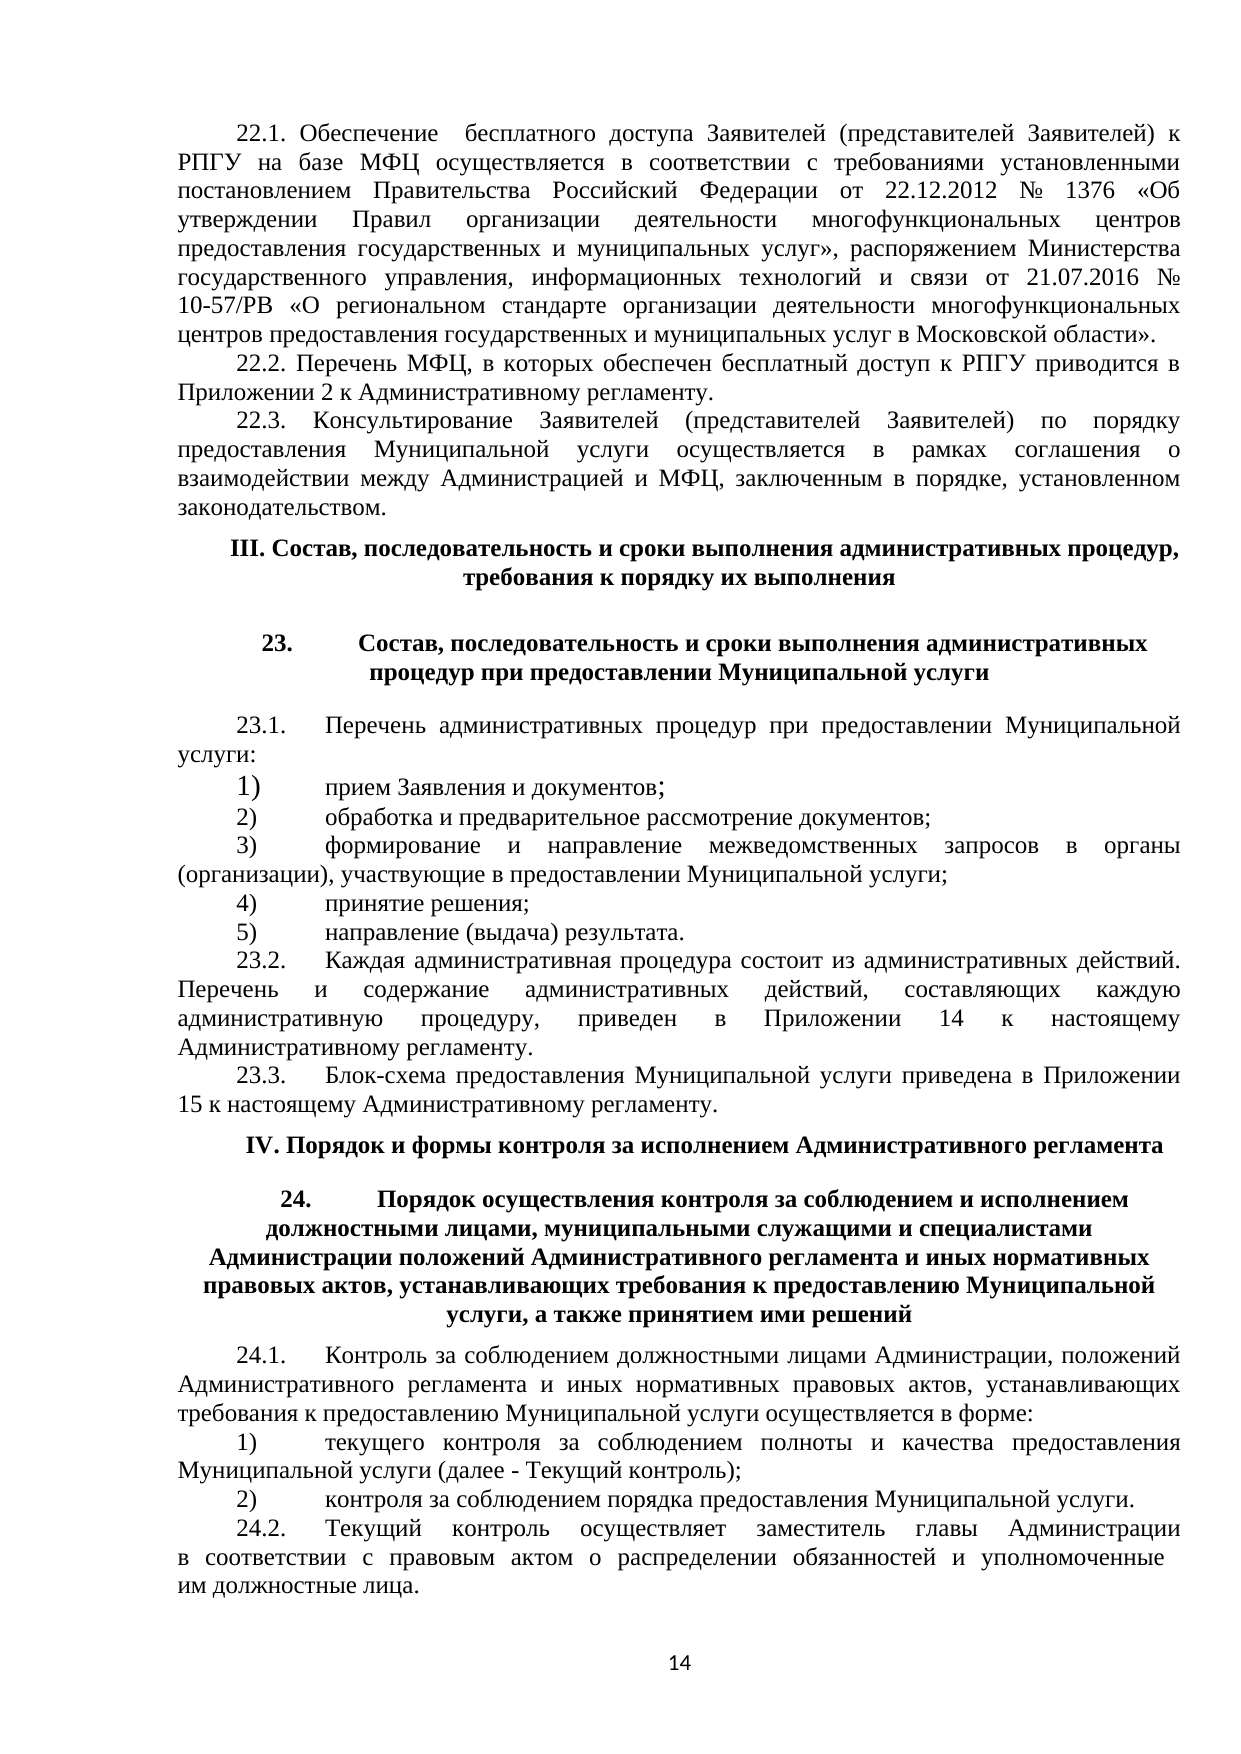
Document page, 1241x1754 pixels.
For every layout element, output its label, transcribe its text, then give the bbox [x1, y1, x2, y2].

text Состав, последовательность и сроки выполнения административных процедур при предоставлении Муниципальной услуги [177, 628, 1181, 686]
text Блок-схема предоставления Муниципальной услуги приведена в Приложении 15 к настоящему Административному регламенту. [177, 1060, 1181, 1118]
text Перечень административных процедур при предоставлении Муниципальной услуги: [177, 711, 1181, 768]
text Каждая административная процедура состоит из административных действий. Перечень и содержание административных действий, составляющих каждую административную процедуру, приведен в Приложении 14 к настоящему Административному регламенту. [177, 945, 1181, 1060]
text IV. Порядок и формы контроля за исполнением Административного регламента [177, 1130, 1181, 1159]
list 5) направление (выдача) результата. [177, 917, 1181, 945]
text III. Состав, последовательность и сроки выполнения административных процедур, требования к порядку их выполнения [177, 533, 1181, 591]
text 22.2. Перечень МФЦ, в которых обеспечен бесплатный доступ к РПГУ приводится в Приложении 2 к Административному регламенту. [177, 348, 1181, 406]
list контроля за соблюдением порядка предоставления Муниципальной услуги. [177, 1484, 1181, 1513]
text Текущий контроль осуществляет заместитель главы Администрации в соответствии с правовым актом о распределении обязанностей и уполномоченные им должностные лица. [177, 1513, 1181, 1599]
list принятие решения; [177, 888, 1181, 917]
text Порядок осуществления контроля за соблюдением и исполнением должностными лицами, муниципальными служащими и специалистами Администрации положений Административного регламента и иных нормативных правовых актов, устанавливающих требования к предоставлению Муниципальной услуги, а также принятием ими решений [177, 1184, 1181, 1328]
text Контроль за соблюдением должностными лицами Администрации, положений Административного регламента и иных нормативных правовых актов, устанавливающих требования к предоставлению Муниципальной услуги осуществляется в форме: [177, 1340, 1181, 1427]
text 22.3. Консультирование Заявителей (представителей Заявителей) по порядку предоставления Муниципальной услуги осуществляется в рамках соглашения о взаимодействии между Администрацией и МФЦ, заключенным в порядке, установленном законодательством. [177, 406, 1181, 521]
text 22.1. Обеспечение бесплатного доступа Заявителей (представителей Заявителей) к РПГУ на базе МФЦ осуществляется в соответствии с требованиями установленными постановлением Правительства Российский Федерации от 22.12.2012 № 1376 «Об утверждении Правил организации деятельности многофункциональных центров предоставления государственных и муниципальных услуг», распоряжением Министерства государственного управления, информационных технологий и связи от 21.07.2016 № 10-57/РВ «О региональном стандарте организации деятельности многофункциональных центров предоставления государственных и муниципальных услуг в Московской области». [177, 118, 1181, 348]
list обработка и предварительное рассмотрение документов; [177, 802, 1181, 830]
list прием Заявления и документов; [177, 768, 1181, 802]
list формирование и направление межведомственных запросов в органы (организации), участвующие в предоставлении Муниципальной услуги; [177, 830, 1181, 888]
list текущего контроля за соблюдением полноты и качества предоставления Муниципальной услуги (далее - Текущий контроль); [177, 1427, 1181, 1484]
